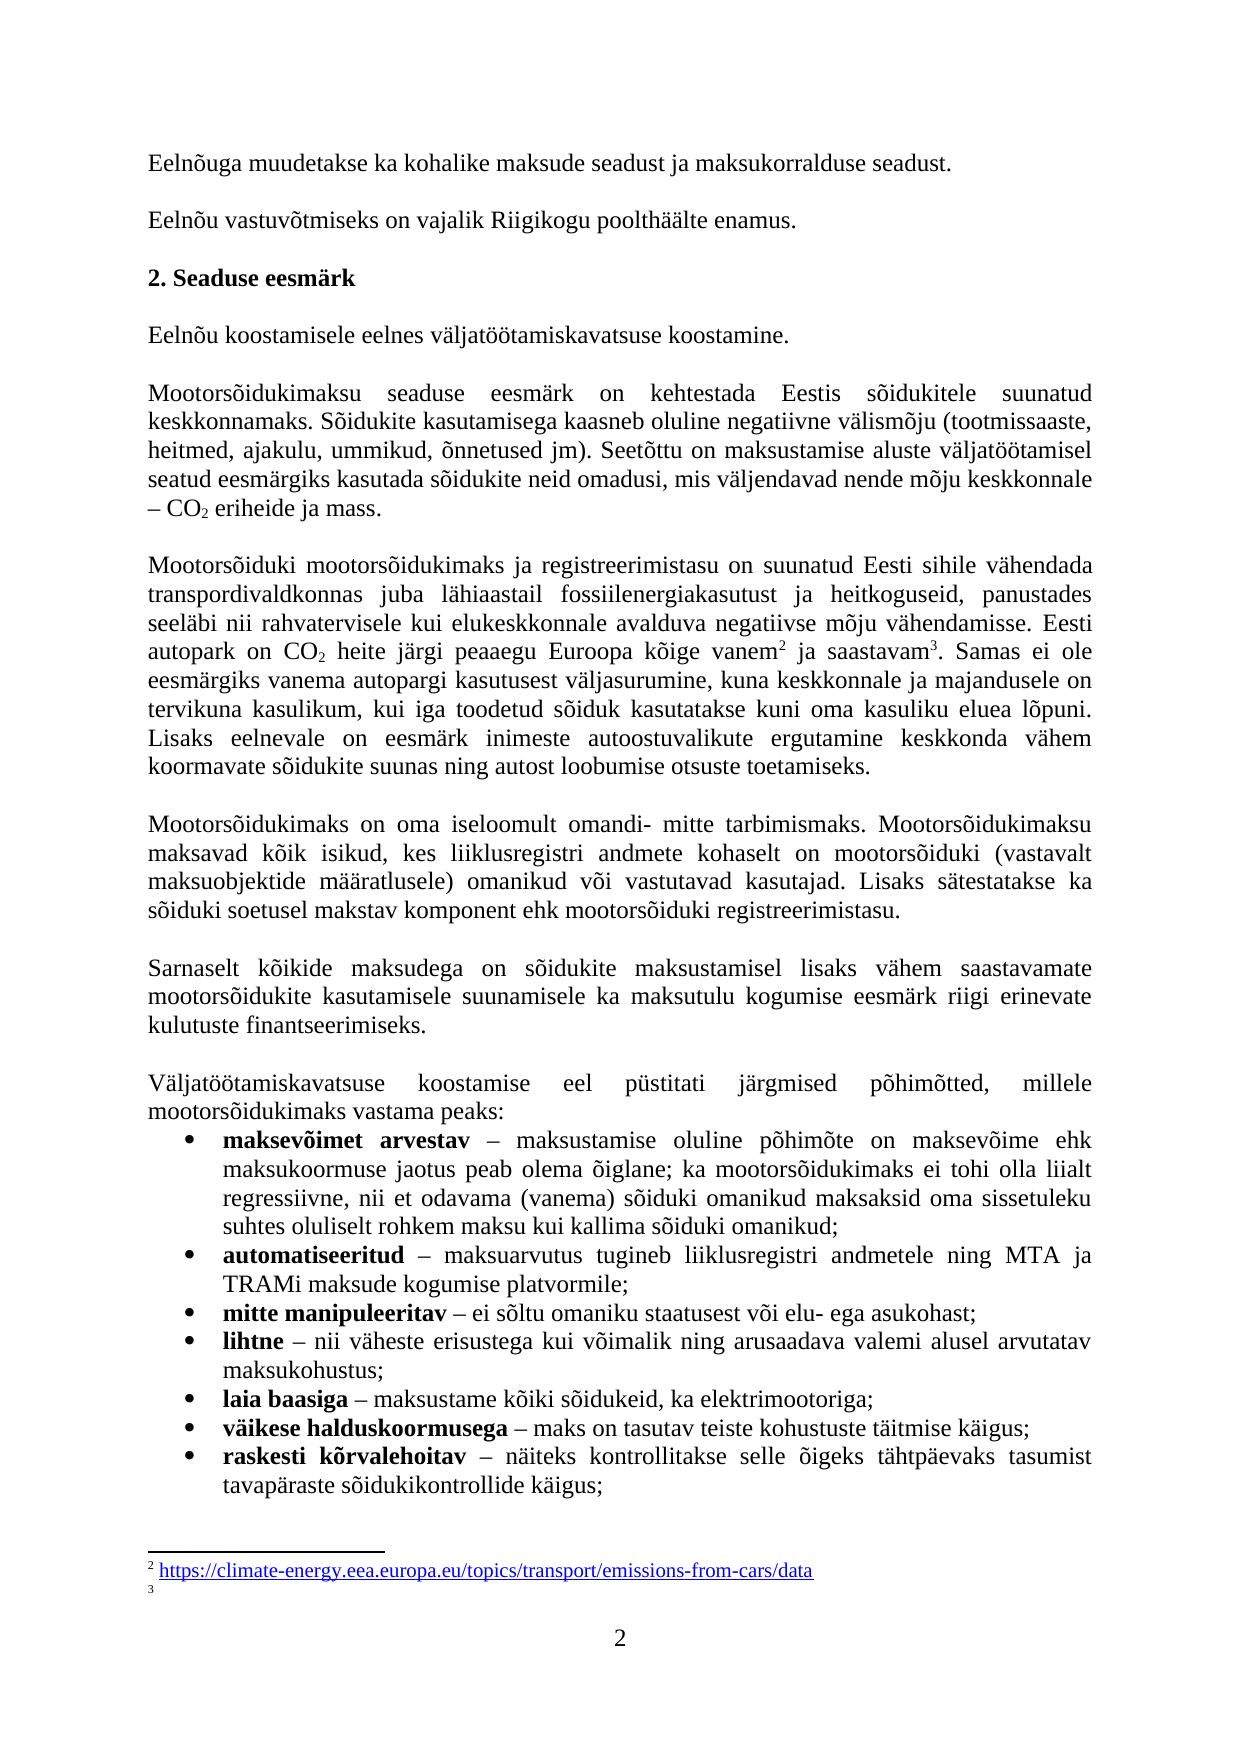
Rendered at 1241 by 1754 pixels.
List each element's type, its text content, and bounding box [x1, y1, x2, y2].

text Mootorsõidukimaksu seaduse eesmärk on kehtestada Eestis sõidukitele suunatud keskkonnamaks. Sõidukite kasutamisega kaasneb oluline negatiivne välismõju (tootmissaaste, heitmed, ajakulu, ummikud, õnnetused jm). Seetõttu on maksustamise aluste väljatöötamisel seatud eesmärgiks kasutada sõidukite neid omadusi, mis väljendavad nende mõju keskkonnale – CO2 eriheide ja mass. [148, 378, 1093, 521]
list laia baasiga – maksustame kõiki sõidukeid, ka elektrimootoriga; [185, 1384, 1093, 1413]
list maksevõimet arvestav – maksustamise oluline põhimõte on maksevõime ehk maksukoormuse jaotus peab olema õiglane; ka mootorsõidukimaks ei tohi olla liialt regressiivne, nii et odavama (vanema) sõiduki omanikud maksaksid oma sissetuleku suhtes oluliselt rohkem maksu kui kallima sõiduki omanikud; [185, 1125, 1093, 1240]
text Mootorsõidukimaks on oma iseloomult omandi- mitte tarbimismaks. Mootorsõidukimaksu maksavad kõik isikud, kes liiklusregistri andmete kohaselt on mootorsõiduki (vastavalt maksuobjektide määratlusele) omanikud või vastutavad kasutajad. Lisaks sätestatakse ka sõiduki soetusel makstav komponent ehk mootorsõiduki registreerimistasu. [148, 809, 1093, 924]
text 2. Seaduse eesmärk [148, 263, 1093, 291]
text Eelnõuga muudetakse ka kohalike maksude seadust ja maksukorralduse seadust. [148, 148, 1093, 176]
list mitte manipuleeritav – ei sõltu omaniku staatusest või elu- ega asukohast; [185, 1298, 1093, 1326]
text Mootorsõiduki mootorsõidukimaks ja registreerimistasu on suunatud Eesti sihile vähendada transpordivaldkonnas juba lähiaastail fossiilenergiakasutust ja heitkoguseid, panustades seeläbi nii rahvatervisele kui elukeskkonnale avalduva negatiivse mõju vähendamisse. Eesti autopark on CO2 heite järgi peaaegu Euroopa kõige vanem ja saastavam. Samas ei ole eesmärgiks vanema autopargi kasutusest väljasurumine, kuna keskkonnale ja majandusele on tervikuna kasulikum, kui iga toodetud sõiduk kasutatakse kuni oma kasuliku eluea lõpuni. Lisaks eelnevale on eesmärk inimeste autoostuvalikute ergutamine keskkonda vähem koormavate sõidukite suunas ning autost loobumise otsuste toetamiseks. [148, 550, 1093, 780]
list lihtne – nii väheste erisustega kui võimalik ning arusaadava valemi alusel arvutatav maksukohustus; [185, 1326, 1093, 1384]
text Väljatöötamiskavatsuse koostamise eel püstitati järgmised põhimõtted, millele mootorsõidukimaks vastama peaks: [148, 1068, 1093, 1125]
list väikese halduskoormusega – maks on tasutav teiste kohustuste täitmise käigus; [185, 1413, 1093, 1441]
text Eelnõu koostamisele eelnes väljatöötamiskavatsuse koostamine. [148, 320, 1093, 349]
text Sarnaselt kõikide maksudega on sõidukite maksustamisel lisaks vähem saastavamate mootorsõidukite kasutamisele suunamisele ka maksutulu kogumise eesmärk riigi erinevate kulutuste finantseerimiseks. [148, 953, 1093, 1039]
list automatiseeritud – maksuarvutus tugineb liiklusregistri andmetele ning MTA ja TRAMi maksude kogumise platvormile; [185, 1240, 1093, 1298]
list raskesti kõrvalehoitav – näiteks kontrollitakse selle õigeks tähtpäevaks tasumist tavapäraste sõidukikontrollide käigus; [185, 1441, 1093, 1499]
text Eelnõu vastuvõtmiseks on vajalik Riigikogu poolthäälte enamus. [148, 205, 1093, 234]
